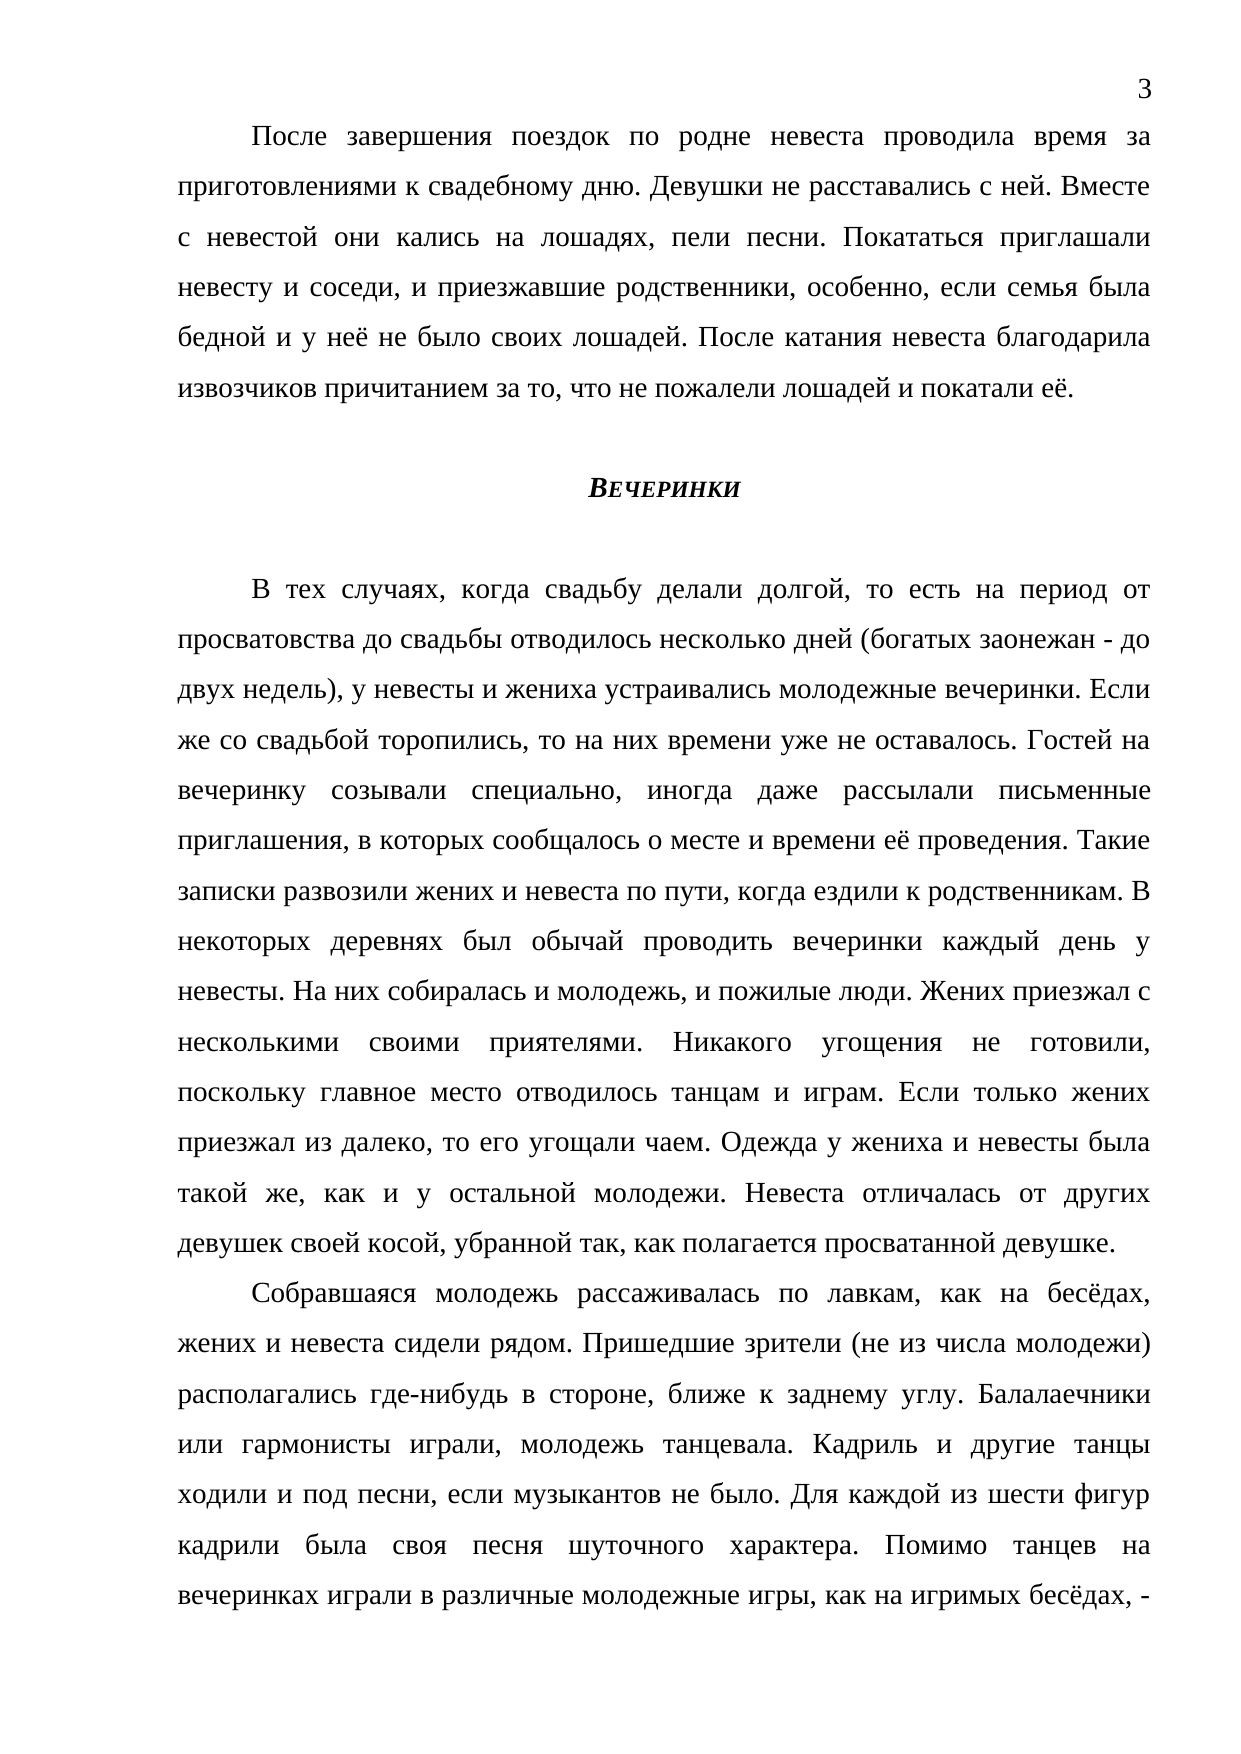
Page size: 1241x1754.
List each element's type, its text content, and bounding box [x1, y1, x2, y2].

text В тех случаях, когда свадьбу делали долгой, то есть на период от просватовства до свадьбы отводилось несколько дней (богатых заонежан - до двух недель), у невесты и жениха устраивались молодежные вечеринки. Если же со свадьбой торопились, то на них времени уже не оставалось. Гостей на вечеринку созывали специально, иногда даже рассылали письменные приглашения, в которых сообщалось о месте и времени её проведения. Такие записки развозили жених и невеста по пути, когда ездили к родственникам. В некоторых деревнях был обычай проводить вечеринки каждый день у невесты. На них собиралась и молодежь, и пожилые люди. Жених приезжал с несколькими своими приятелями. Никакого угощения не готовили, поскольку главное место отводилось танцам и играм. Если только жених приезжал из далеко, то его угощали чаем. Одежда у жениха и невесты была такой же, как и у остальной молодежи. Невеста отличалась от других девушек своей косой, убранной так, как полагается просватанной девушке. [177, 571, 1152, 1258]
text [177, 1275, 1152, 1611]
subtitle Вечеринки [177, 470, 1152, 504]
text После завершения поездок по родне невеста проводила время за приготовлениями к свадебному дню. Девушки не расставались с ней. Вместе с невестой они кались на лошадях, пели песни. Покататься приглашали невесту и соседи, и приезжавшие родственники, особенно, если семья была бедной и у неё не было своих лошадей. После катания невеста благодарила извозчиков причитанием за то, что не пожалели лошадей и покатали её. [177, 118, 1152, 403]
